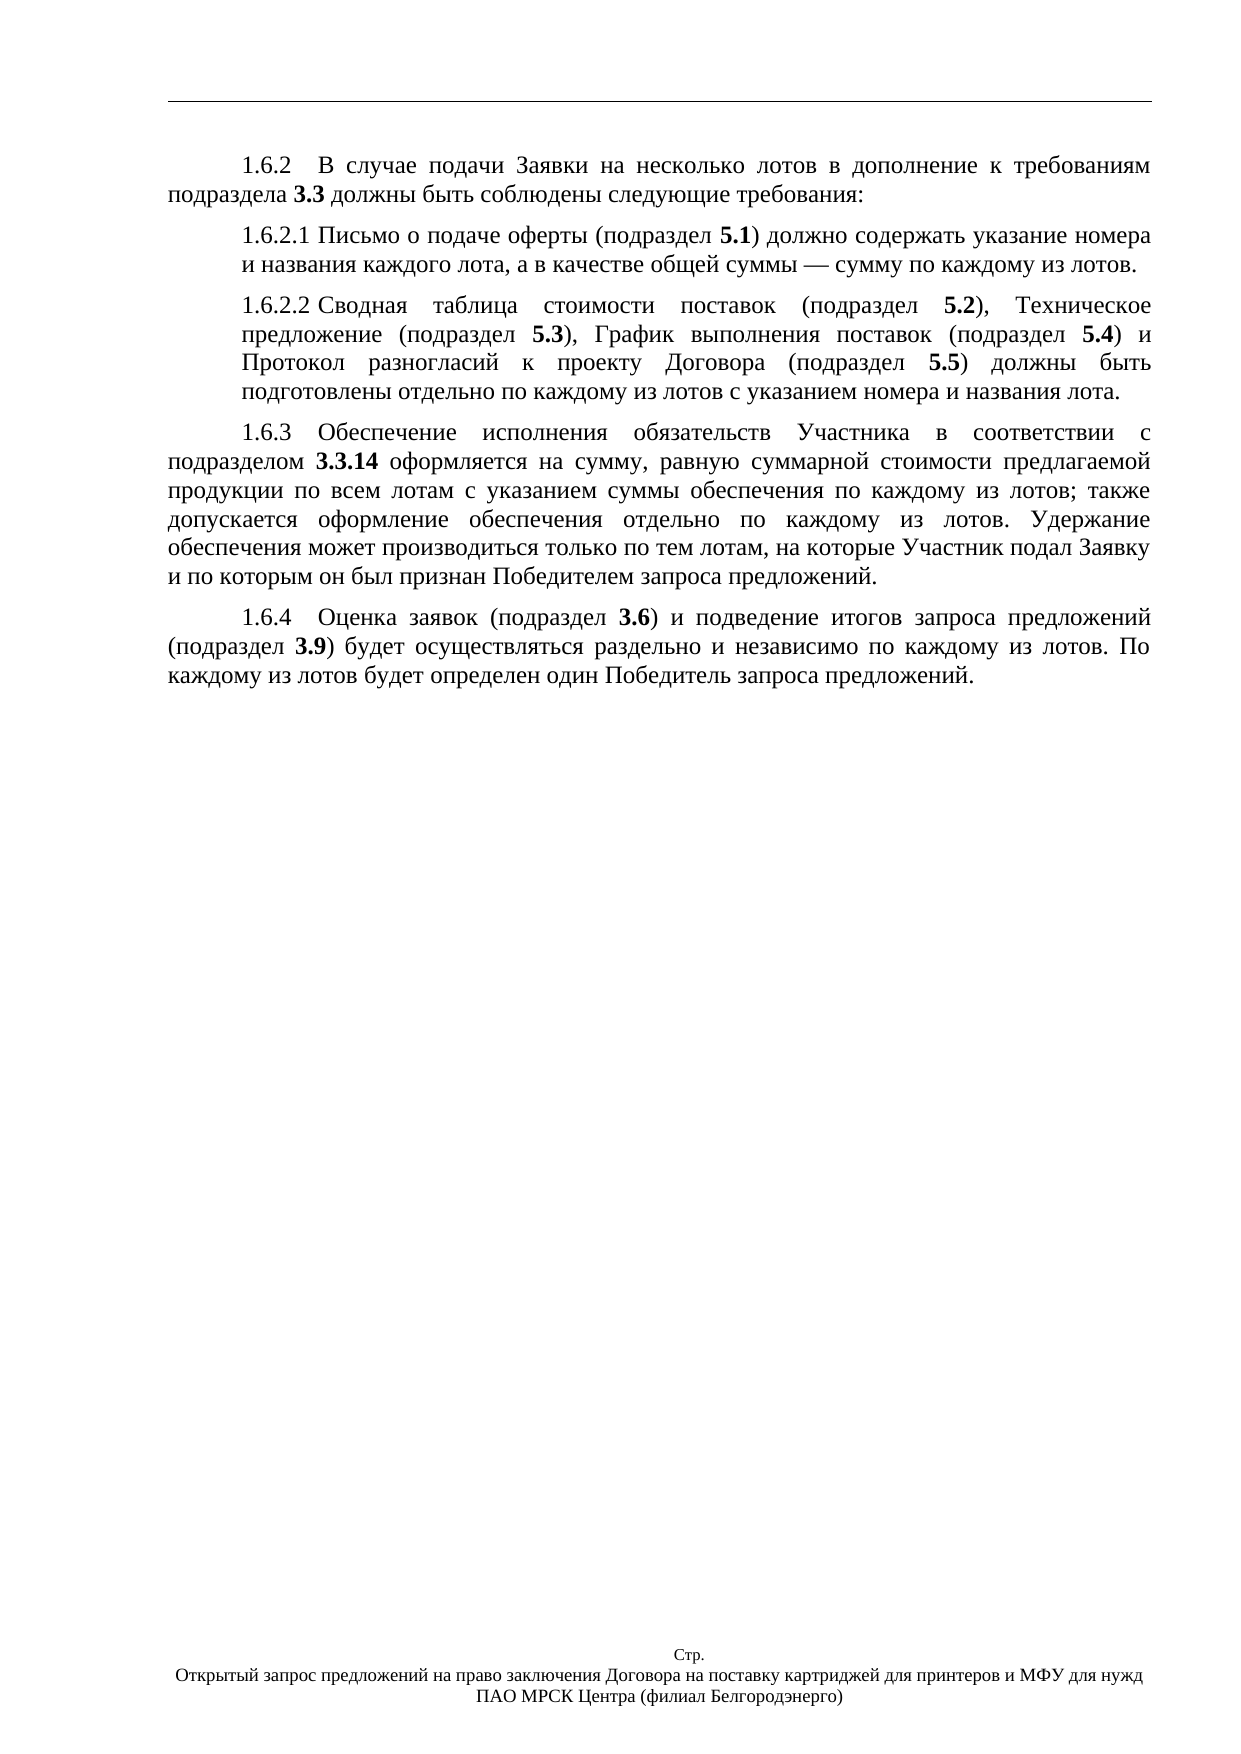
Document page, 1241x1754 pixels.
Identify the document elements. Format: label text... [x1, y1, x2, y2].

subtitle В случае подачи Заявки на несколько лотов в дополнение к требованиям подраздела 3.3 должны быть соблюдены следующие требования: [168, 150, 1152, 207]
subtitle Сводная таблица стоимости поставок (подраздел 5.2), Техническое предложение (подраздел 5.3), График выполнения поставок (подраздел 5.4) и Протокол разногласий к проекту Договора (подраздел 5.5) должны быть подготовлены отдельно по каждому из лотов с указанием номера и названия лота. [241, 290, 1152, 405]
subtitle Письмо о подаче оферты (подраздел 5.1) должно содержать указание номера и названия каждого лота, а в качестве общей суммы — сумму по каждому из лотов. [241, 220, 1152, 277]
subtitle Обеспечение исполнения обязательств Участника в соответствии с подразделом 3.3.14 оформляется на сумму, равную суммарной стоимости предлагаемой продукции по всем лотам с указанием суммы обеспечения по каждому из лотов; также допускается оформление обеспечения отдельно по каждому из лотов. Удержание обеспечения может производиться только по тем лотам, на которые Участник подал Заявку и по которым он был признан Победителем запроса предложений. [168, 417, 1152, 590]
subtitle Оценка заявок (подраздел 3.6) и подведение итогов запроса предложений (подраздел 3.9) будет осуществляться раздельно и независимо по каждому из лотов. По каждому из лотов будет определен один Победитель запроса предложений. [168, 602, 1152, 689]
